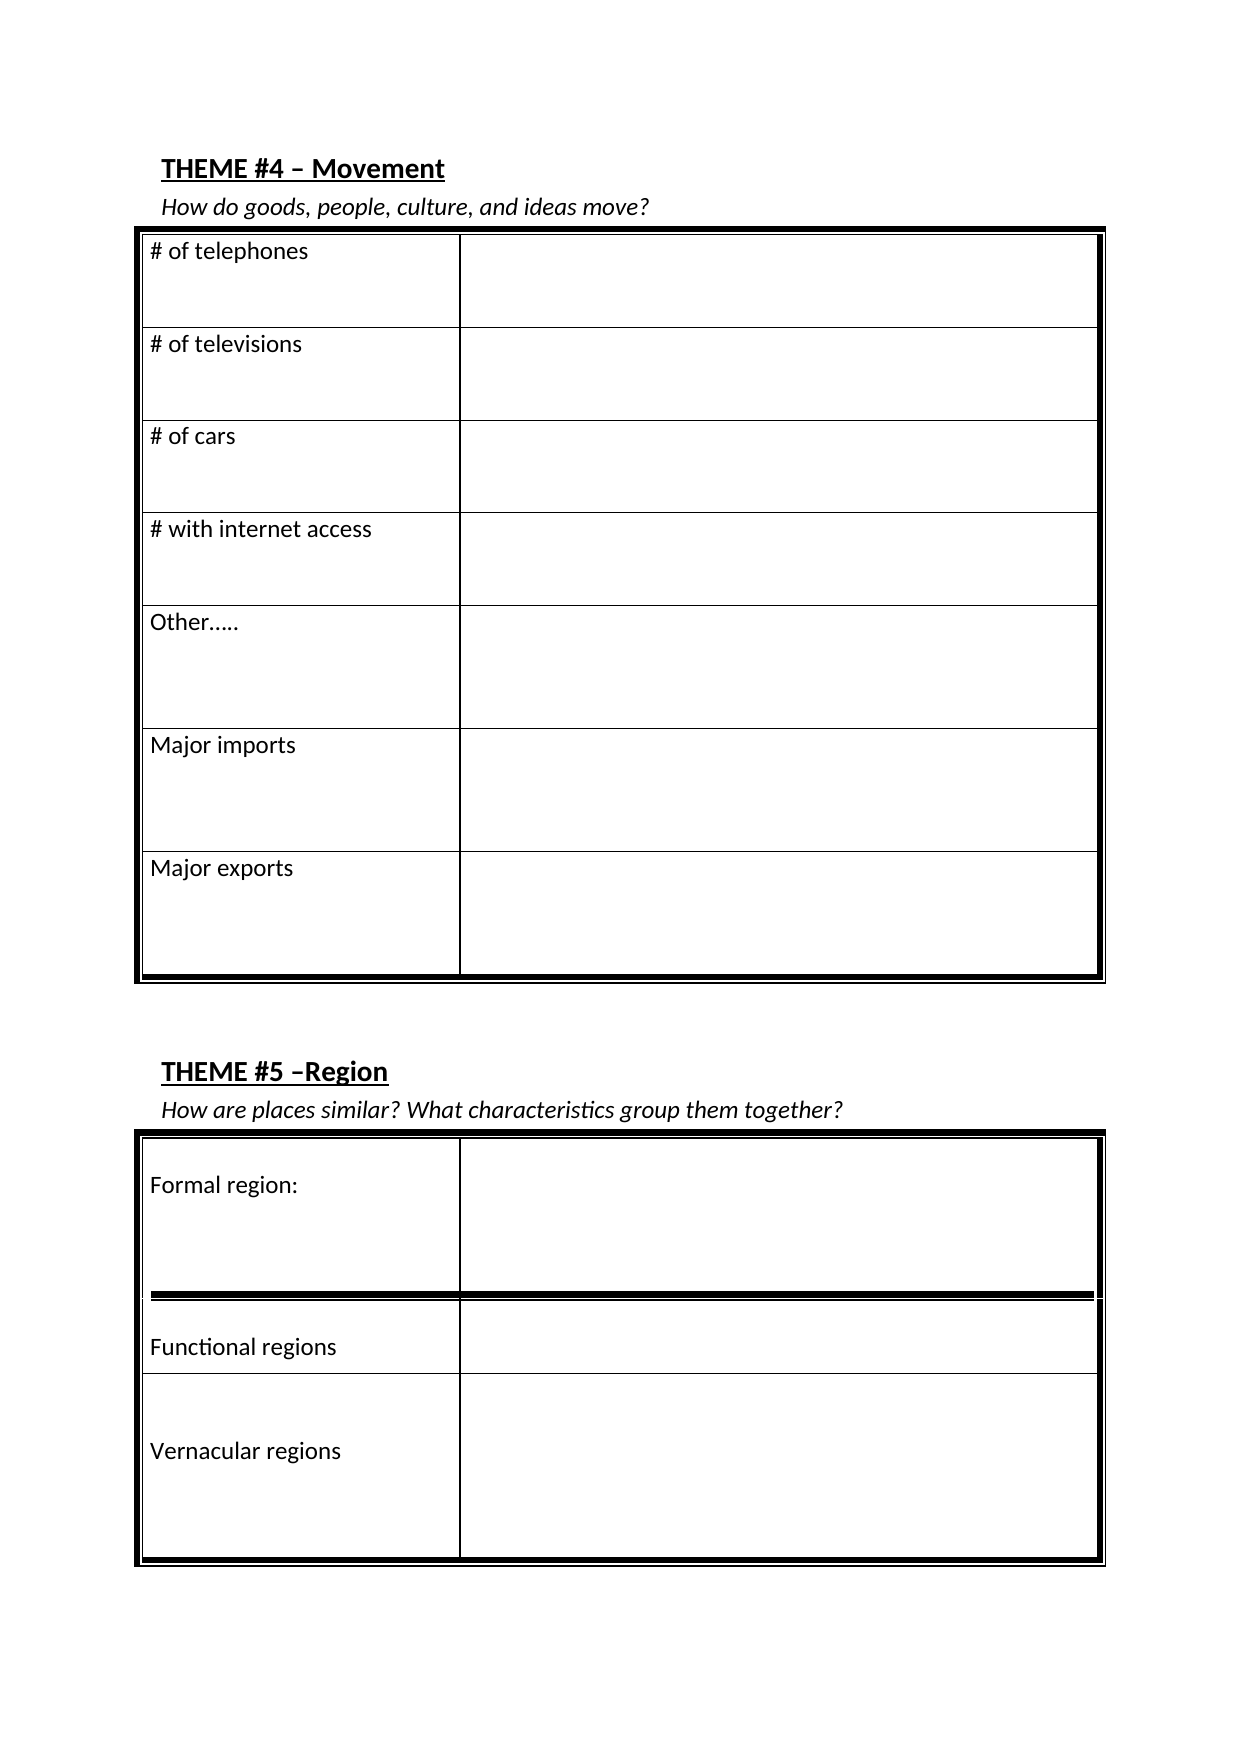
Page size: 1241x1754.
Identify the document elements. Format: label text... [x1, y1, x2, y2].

text How do goods, people, culture, and ideas move? [150, 191, 1090, 221]
table_cell [461, 1291, 1101, 1373]
table_header [461, 235, 1097, 327]
table_cell [461, 606, 1097, 728]
table_cell Major exports [143, 852, 459, 974]
text How are places similar? What characteristics group them together? [150, 1094, 1090, 1125]
table_cell # of televisions [143, 328, 459, 419]
table_cell Other….. [143, 606, 459, 728]
table_header [461, 1139, 1097, 1291]
table_cell [461, 513, 1097, 605]
table_cell Functional regions [140, 1291, 459, 1373]
text THEME #4 – Movement [150, 150, 1090, 186]
table_header Formal region: [143, 1139, 459, 1291]
text THEME #5 –Region [150, 1053, 1090, 1089]
table_cell [461, 421, 1097, 512]
table_cell [461, 328, 1097, 419]
table_cell Vernacular regions [143, 1374, 459, 1557]
table_cell [461, 1374, 1097, 1557]
table_cell # of cars [143, 421, 459, 512]
table_cell # with internet access [143, 513, 459, 605]
table_cell [461, 852, 1097, 974]
table_header # of telephones [143, 235, 459, 327]
table_cell Major imports [143, 729, 459, 851]
table_cell [461, 729, 1097, 851]
